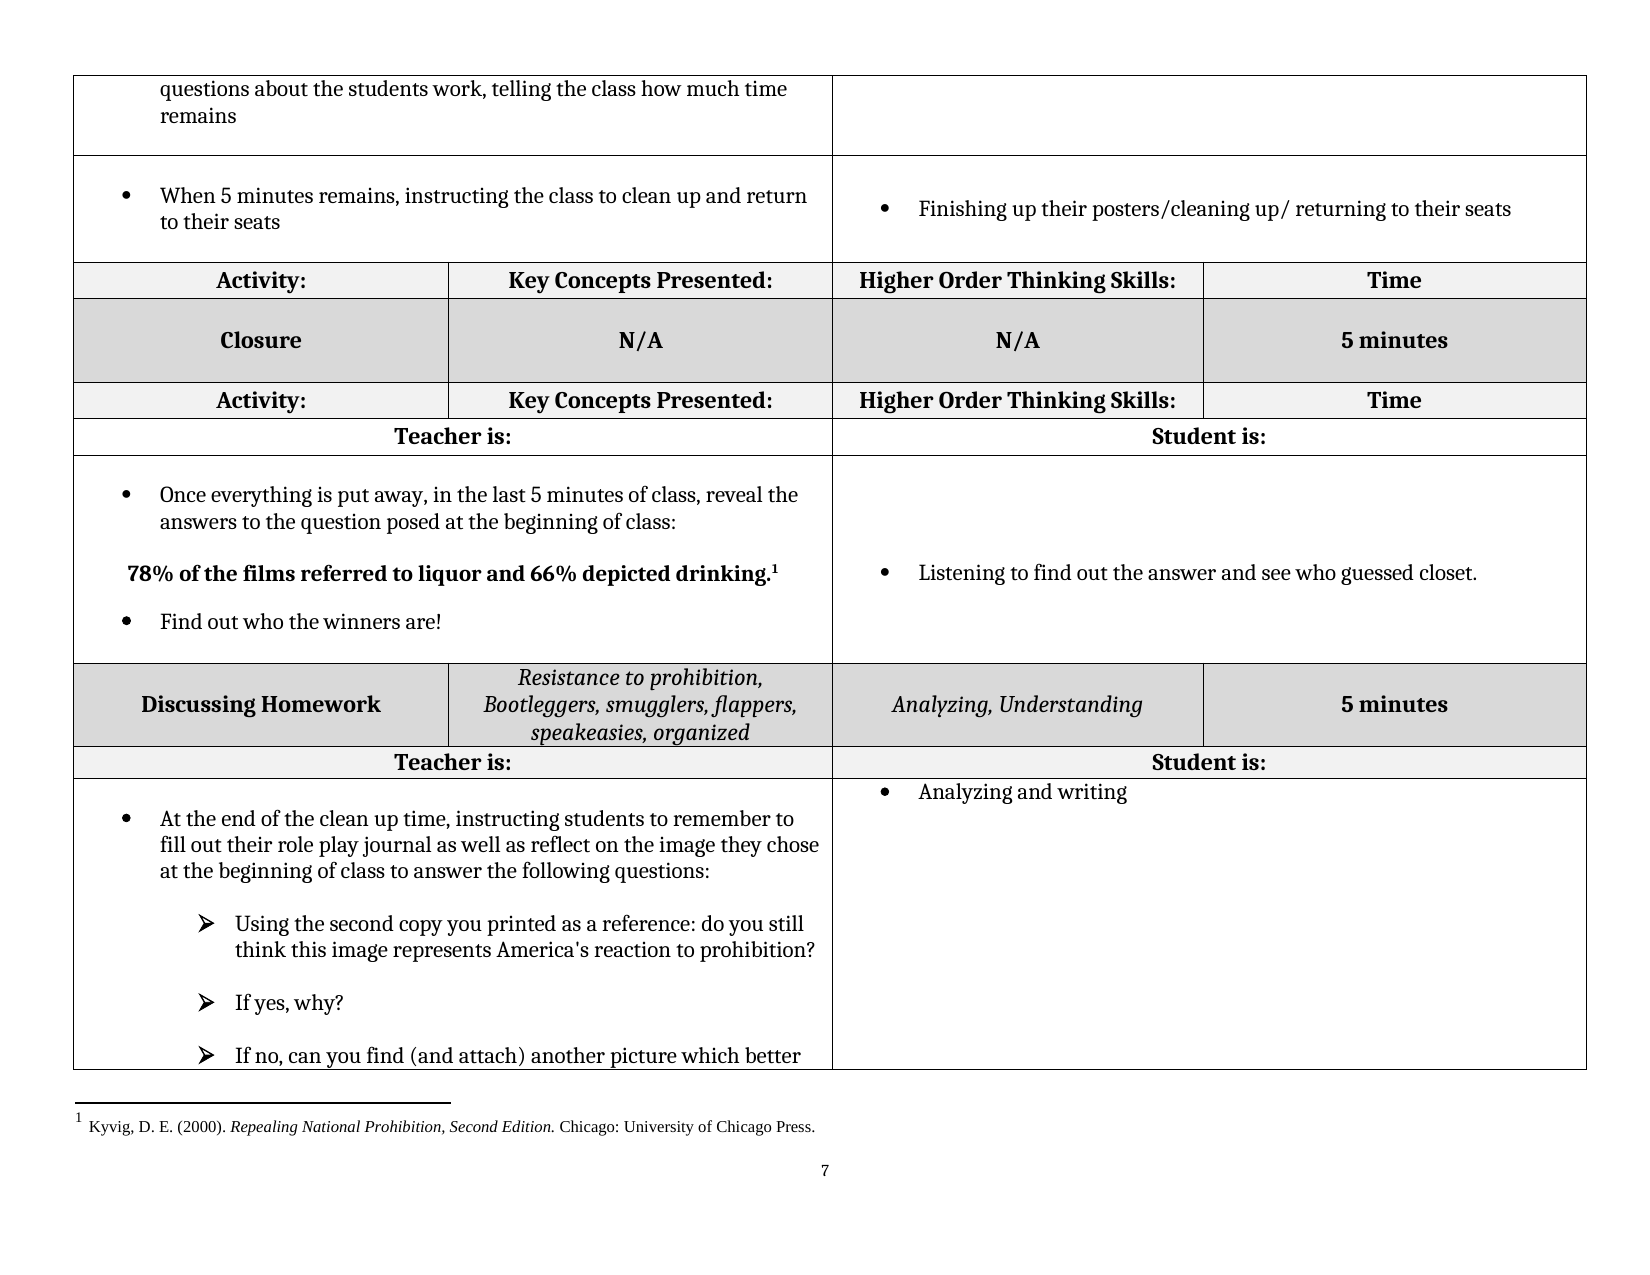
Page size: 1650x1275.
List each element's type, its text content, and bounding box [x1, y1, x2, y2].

table_cell Key Concepts Presented: [449, 383, 832, 418]
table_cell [833, 76, 1586, 155]
table_cell Student is: [833, 747, 1586, 778]
table_cell Key Concepts Presented: [449, 263, 832, 298]
table_cell Teacher is: [74, 747, 832, 778]
table_cell 5 minutes [1204, 664, 1586, 746]
table_cell Time [1204, 383, 1586, 418]
table_cell Closure [74, 299, 448, 382]
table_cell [74, 76, 832, 155]
table_cell 5 minutes [1204, 299, 1586, 382]
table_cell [74, 779, 832, 1069]
table_cell Higher Order Thinking Skills: [833, 383, 1203, 418]
table_cell Activity: [74, 383, 448, 418]
table_cell N/A [449, 299, 832, 382]
table_cell Teacher is: [74, 419, 832, 455]
table_cell Discussing Homework [74, 664, 448, 746]
table_cell N/A [833, 299, 1203, 382]
table_cell Time [1204, 263, 1586, 298]
table_cell Resistance to prohibition, Bootleggers, smugglers, flappers, speakeasies, organized [449, 664, 832, 746]
table_cell When 5 minutes remains, instructing the class to clean up and return to their seats [74, 156, 832, 262]
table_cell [833, 779, 1586, 1069]
table_cell Once everything is put away, in the last 5 minutes of class, reveal the answers to the question posed at the beginning of class: 78% of the films referred to liquor and 66% depicted drinking. Find out who the winners are! [74, 456, 832, 662]
table_cell Higher Order Thinking Skills: [833, 263, 1203, 298]
table_cell Analyzing, Understanding [833, 664, 1203, 746]
table_cell Activity: [74, 263, 448, 298]
table_cell Listening to find out the answer and see who guessed closet. [833, 456, 1586, 662]
table_cell Student is: [833, 419, 1586, 455]
table_cell Finishing up their posters/cleaning up/ returning to their seats [833, 156, 1586, 262]
